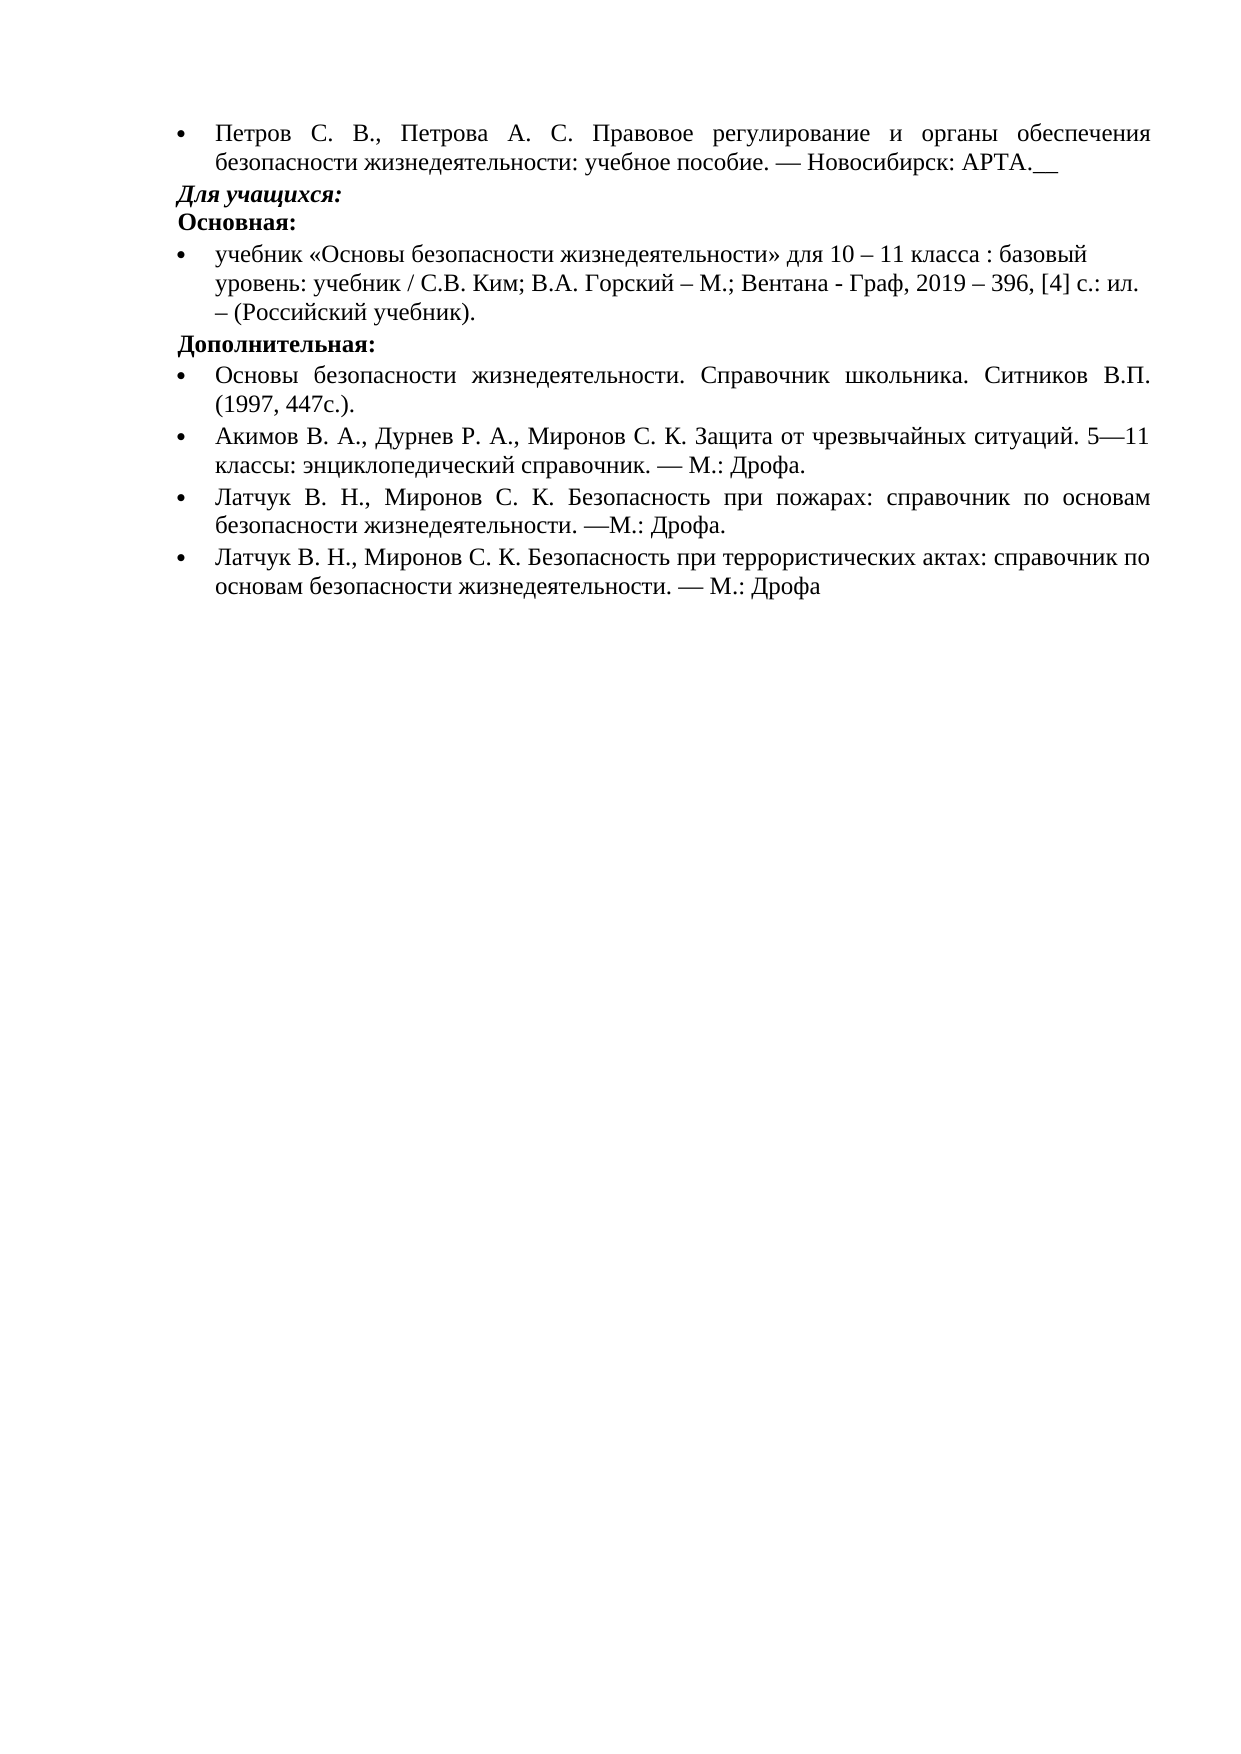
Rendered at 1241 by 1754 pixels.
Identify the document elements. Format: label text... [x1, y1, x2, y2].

text Дополнительная: [177, 329, 1152, 357]
list Акимов В. А., Дурнев Р. А., Миронов С. К. Защита от чрезвычайных ситуаций. 5—11 классы: энциклопедический справочник. — М.: Дрофа. [177, 421, 1152, 479]
text Основная: [177, 207, 1152, 236]
list Петров С. В., Петрова А. С. Правовое регулирование и органы обеспечения безопасности жизнедеятельности: учебное пособие. — Новосибирск: АРТА.__ [177, 118, 1152, 176]
list Латчук В. Н., Миронов С. К. Безопасность при террористических актах: справочник по основам безопасности жизнедеятельности. — М.: Дрофа [177, 542, 1152, 600]
text Для учащихся: [177, 179, 1152, 207]
list Основы безопасности жизнедеятельности. Справочник школьника. Ситников В.П. (1997, 447с.). [177, 361, 1152, 418]
list Латчук В. Н., Миронов С. К. Безопасность при пожарах: справочник по основам безопасности жизнедеятельности. —М.: Дрофа. [177, 482, 1152, 539]
list учебник «Основы безопасности жизнедеятельности» для 10 – 11 класса : базовый уровень: учебник / С.В. Ким; В.А. Горский – М.; Вентана - Граф, 2019 – 396, [4] c.: ил. – (Российский учебник). [177, 239, 1152, 326]
